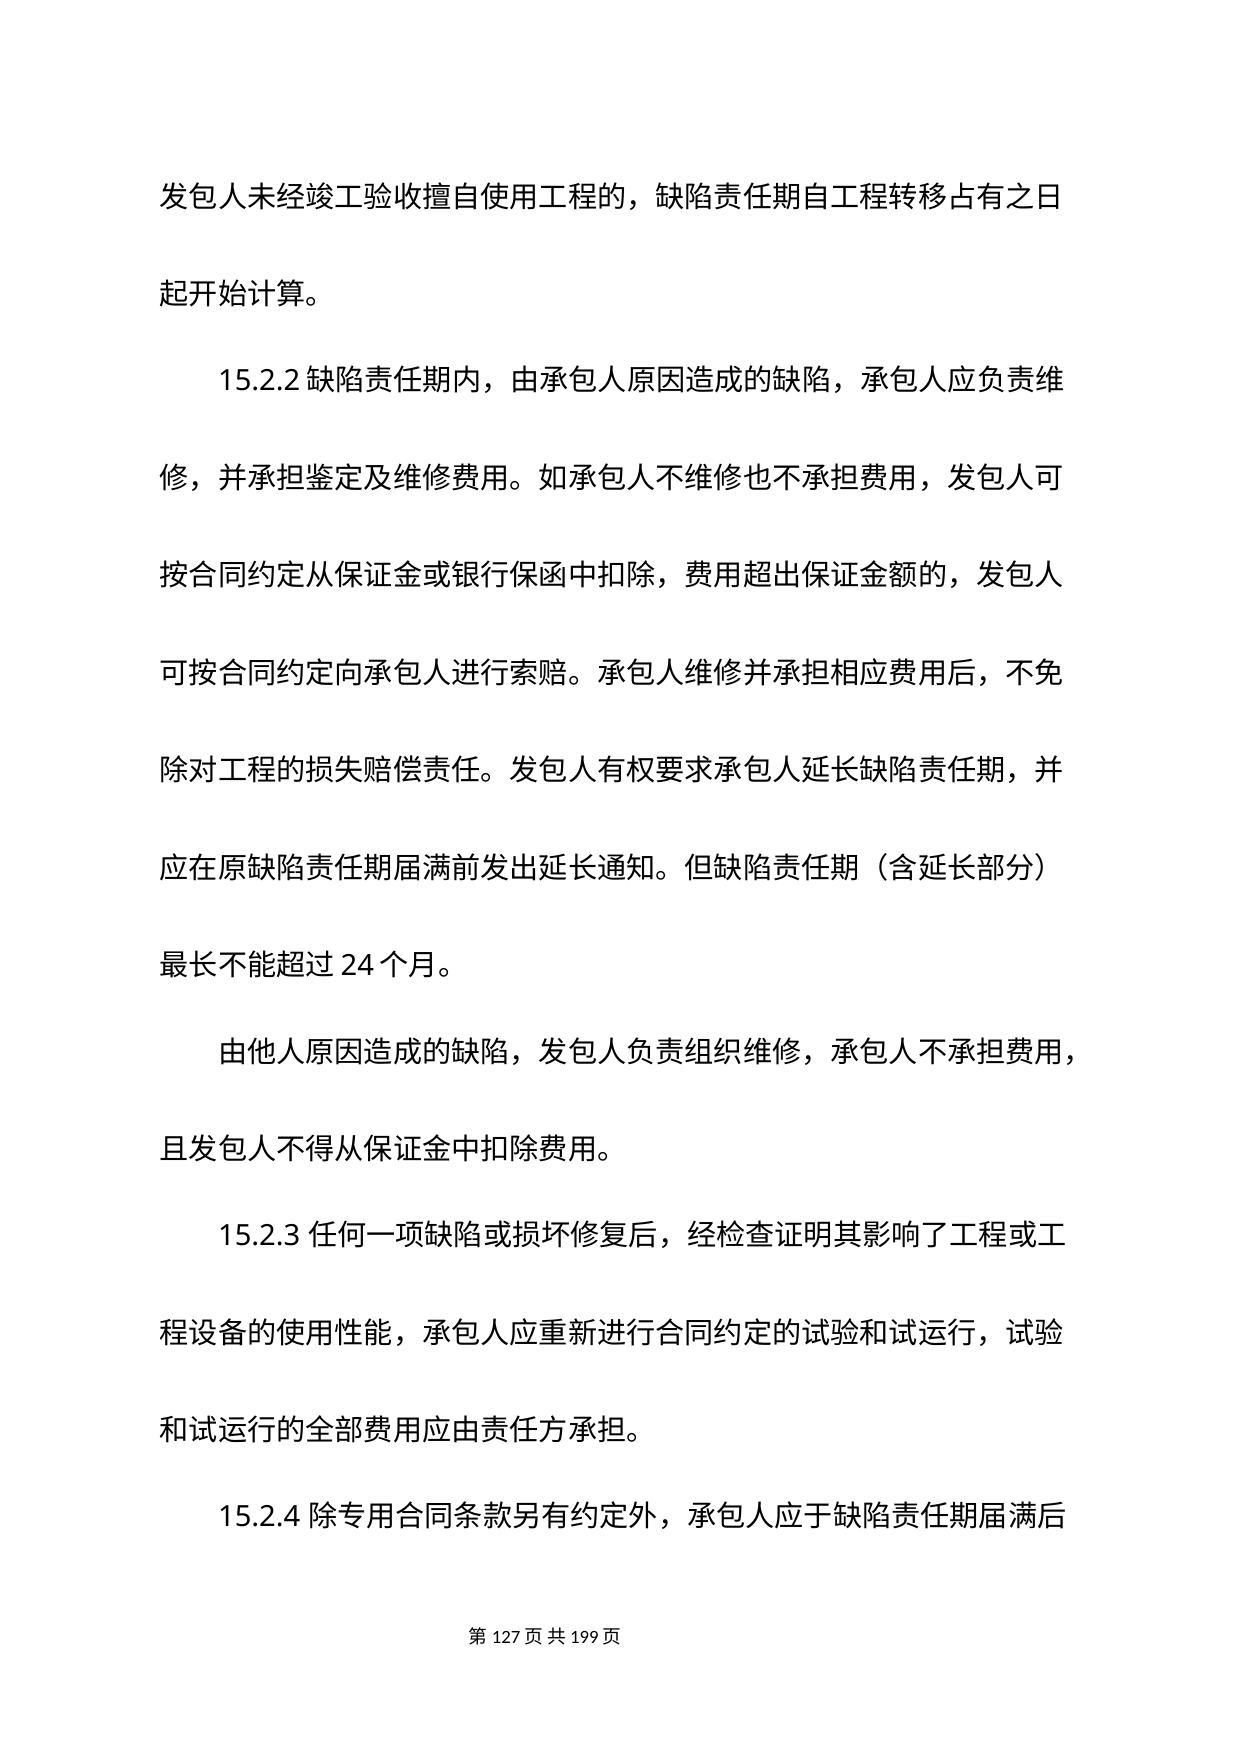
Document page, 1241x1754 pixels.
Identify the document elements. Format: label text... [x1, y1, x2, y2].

text 由他人原因造成的缺陷，发包人负责组织维修，承包人不承担费用，且发包人不得从保证金中扣除费用。 [159, 1017, 1078, 1179]
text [159, 162, 1078, 324]
text 15.2.3 任何一项缺陷或损坏修复后，经检查证明其影响了工程或工程设备的使用性能，承包人应重新进行合同约定的试验和试运行，试验和试运行的全部费用应由责任方承担。 [159, 1200, 1078, 1460]
text 15.2.2缺陷责任期内，由承包人原因造成的缺陷，承包人应负责维修，并承担鉴定及维修费用。如承包人不维修也不承担费用，发包人可按合同约定从保证金或银行保函中扣除，费用超出保证金额的，发包人可按合同约定向承包人进行索赔。承包人维修并承担相应费用后，不免除对工程的损失赔偿责任。发包人有权要求承包人延长缺陷责任期，并应在原缺陷责任期届满前发出延长通知。但缺陷责任期（含延长部分）最长不能超过24个月。 [159, 346, 1078, 996]
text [159, 1482, 1078, 1547]
